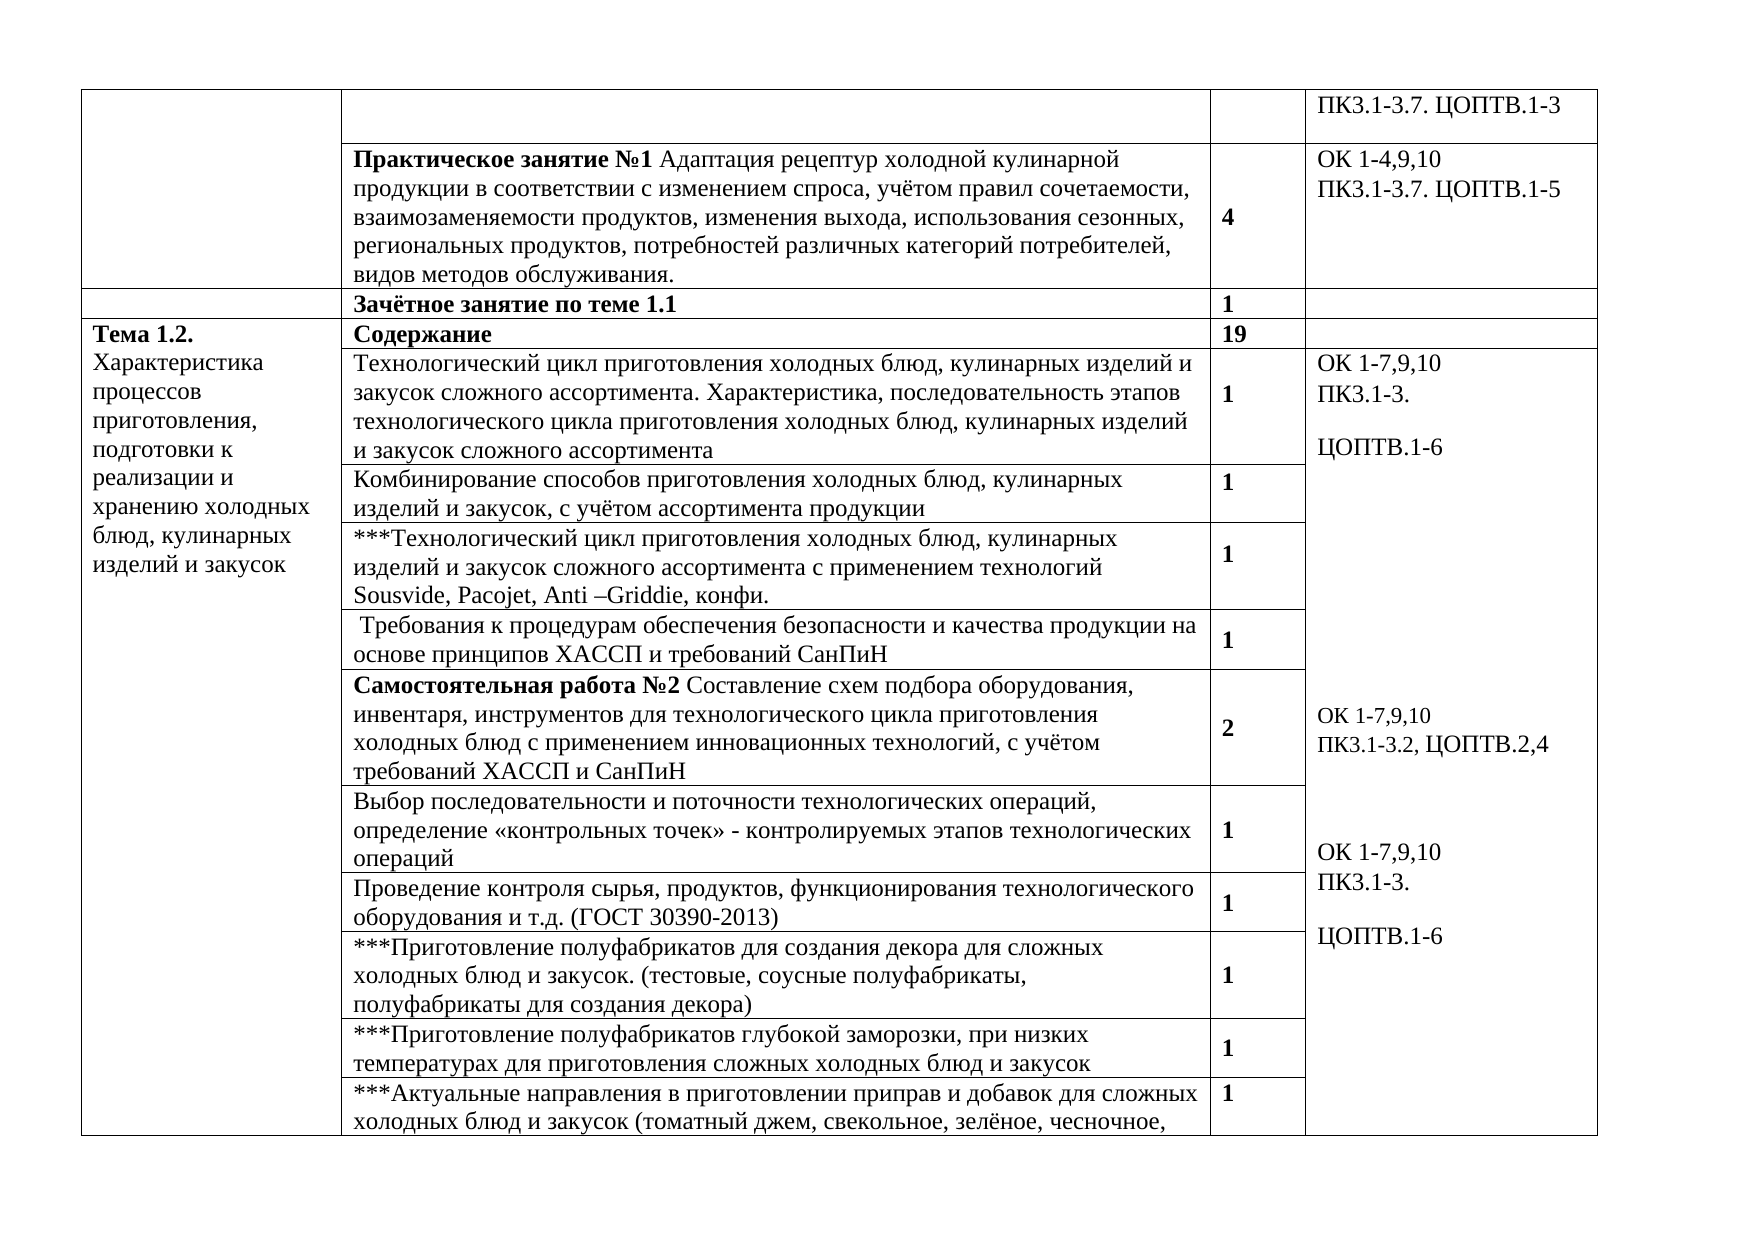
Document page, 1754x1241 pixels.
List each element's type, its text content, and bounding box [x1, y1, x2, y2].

table_cell 1 [1211, 349, 1305, 463]
table_cell 1 [1211, 1019, 1305, 1077]
table_cell Выбор последовательности и поточности технологических операций, определение «контрольных точек» - контролируемых этапов технологических операций [342, 786, 1210, 872]
table_cell ***Приготовление полуфабрикатов для создания декора для сложных холодных блюд и закусок. (тестовые, соусные полуфабрикаты, полуфабрикаты для создания декора) [342, 932, 1210, 1018]
table_cell Зачётное занятие по теме 1.1 [342, 289, 1210, 318]
table_cell [1306, 289, 1597, 318]
table_cell ОК 1-4,9,10 ПК3.1-3.7. ЦОПТВ.1-5 [1306, 144, 1597, 288]
table_cell 1 [1211, 873, 1305, 931]
table_cell Тема 1.2. Характеристика процессов приготовления, подготовки к реализации и хранению холодных блюд, кулинарных изделий и закусок [82, 319, 341, 1135]
table_cell Проведение контроля сырья, продуктов, функционирования технологического оборудования и т.д. (ГОСТ 30390-2013) [342, 873, 1210, 931]
table_cell 1 [1211, 786, 1305, 872]
table_cell 2 [1211, 670, 1305, 785]
table_cell Самостоятельная работа №2 Составление схем подбора оборудования, инвентаря, инструментов для технологического цикла приготовления холодных блюд с применением инновационных технологий, с учётом требований ХАССП и СанПиН [342, 670, 1210, 785]
table_cell 1 [1211, 932, 1305, 1018]
table_cell Содержание [342, 319, 1210, 347]
table_cell ***Технологический цикл приготовления холодных блюд, кулинарных изделий и закусок сложного ассортимента с применением технологий Sousvide, Pacojet, Anti –Griddie, конфи. [342, 523, 1210, 609]
table_cell 1 [1211, 1078, 1305, 1135]
table_cell 2 [1211, 90, 1305, 143]
table_cell Комбинирование способов приготовления холодных блюд, кулинарных изделий и закусок, с учётом ассортимента продукции [342, 465, 1210, 522]
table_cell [1306, 90, 1597, 143]
table_cell Практическое занятие №1 Адаптация рецептур холодной кулинарной продукции в соответствии с изменением спроса, учётом правил сочетаемости, взаимозаменяемости продуктов, изменения выхода, использования сезонных, региональных продуктов, потребностей различных категорий потребителей, видов методов обслуживания. [342, 144, 1210, 288]
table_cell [342, 90, 1210, 143]
table_cell ОК 1-7,9,10 ПК3.1-3. ЦОПТВ.1-6 ОК 1-7,9,10 ПК3.1-3.2, ЦОПТВ.2,4 ОК 1-7,9,10 ПК3.1-3. ЦОПТВ.1-6 [1306, 349, 1597, 1135]
table_cell ***Приготовление полуфабрикатов глубокой заморозки, при низких температурах для приготовления сложных холодных блюд и закусок [342, 1019, 1210, 1077]
table_cell [82, 289, 341, 318]
table_cell 1 [1211, 289, 1305, 318]
table_cell 1 [1211, 465, 1305, 522]
table_cell Требования к процедурам обеспечения безопасности и качества продукции на основе принципов ХАССП и требований СанПиН [342, 610, 1210, 669]
table_cell 4 [1211, 144, 1305, 288]
table_cell Технологический цикл приготовления холодных блюд, кулинарных изделий и закусок сложного ассортимента. Характеристика, последовательность этапов технологического цикла приготовления холодных блюд, кулинарных изделий и закусок сложного ассортимента [342, 349, 1210, 463]
table_cell 19 [1211, 319, 1305, 347]
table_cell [342, 1078, 1210, 1135]
table_cell 1 [1211, 610, 1305, 669]
table_cell 1 [1211, 523, 1305, 609]
table_cell [1306, 319, 1597, 347]
